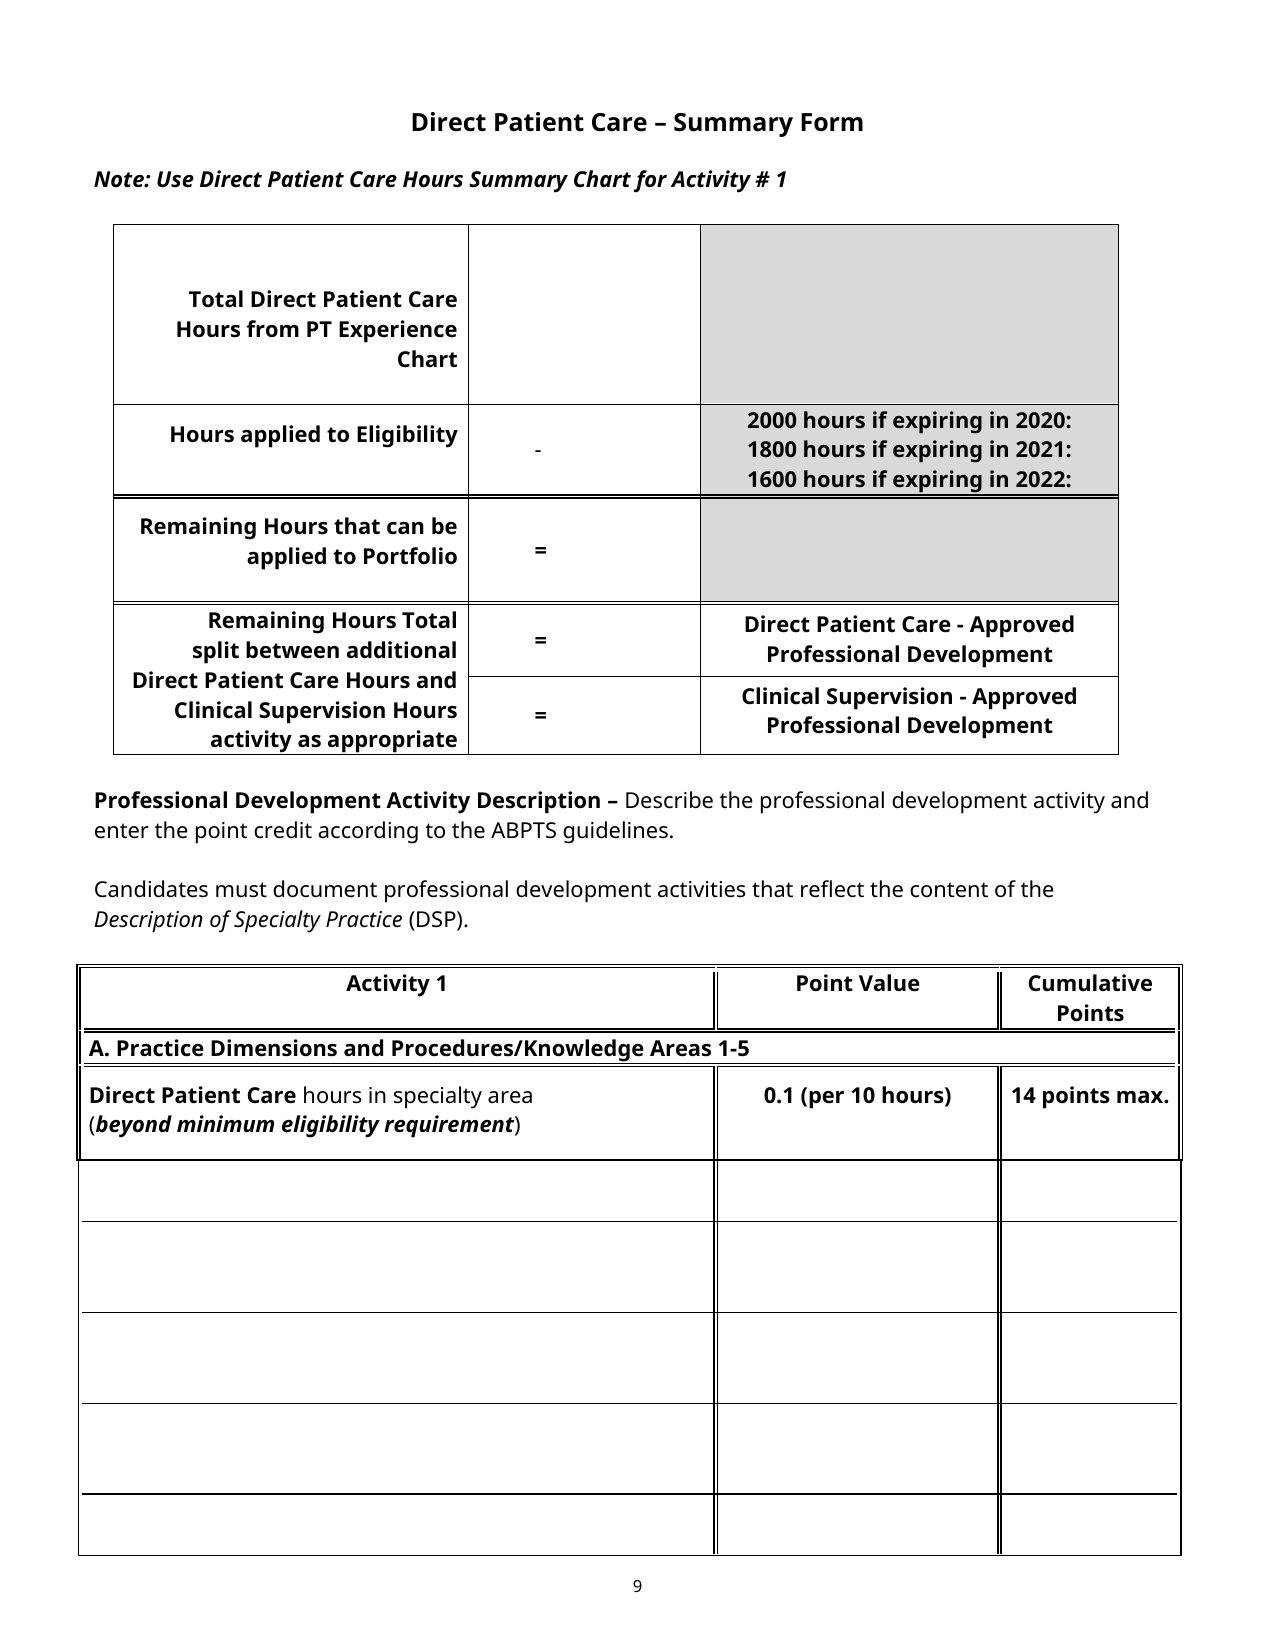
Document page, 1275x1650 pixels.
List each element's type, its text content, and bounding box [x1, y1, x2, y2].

table_cell [79, 1311, 713, 1402]
table_header Point Value [716, 968, 999, 1028]
table_cell [701, 499, 1118, 601]
table_cell A. Practice Dimensions and Procedures/Knowledge Areas 1-5 [78, 1028, 1181, 1062]
table_cell [79, 1161, 713, 1221]
table_cell = [469, 605, 700, 676]
table_cell [718, 1495, 997, 1554]
table_header Cumulative Points [999, 965, 1181, 1028]
table_cell [1002, 1161, 1180, 1221]
table_cell [79, 1221, 713, 1311]
table_cell [718, 1222, 997, 1311]
table_cell Direct Patient Care hours in specialty area (beyond minimum eligibility requirement) [78, 1063, 716, 1159]
text Note: Use Direct Patient Care Hours Summary Chart for Activity # 1 [94, 164, 1172, 194]
table_cell 14 points max. [999, 1063, 1181, 1159]
table_cell [1002, 1403, 1180, 1493]
text Direct Patient Care – Summary Form [37, 105, 1237, 139]
table_cell [79, 1403, 713, 1493]
table_header Total Direct Patient Care Hours from PT Experience Chart [114, 225, 468, 403]
table_cell [1002, 1311, 1180, 1402]
table_cell [1002, 1493, 1180, 1554]
table_cell [79, 1493, 713, 1554]
table_cell 2000 hours if expiring in 2020: 1800 hours if expiring in 2021: 1600 hours if expiring in 2022: [701, 405, 1118, 494]
text Candidates must document professional development activities that reflect the content of the Description of Specialty Practice (DSP). [94, 874, 1172, 934]
table_cell Remaining Hours Total split between additional Direct Patient Care Hours and Clinical Supervision Hours activity as appropriate [114, 605, 468, 754]
table_header Activity 1 [78, 965, 716, 1028]
table_cell - [469, 405, 700, 494]
table_header [469, 225, 700, 403]
table_cell [718, 1404, 997, 1493]
table_cell Hours applied to Eligibility [114, 405, 468, 494]
table_cell Direct Patient Care - Approved Professional Development [701, 605, 1118, 676]
table_cell [718, 1313, 997, 1402]
table_cell 0.1 (per 10 hours) [718, 1067, 997, 1159]
table_cell = [469, 499, 700, 601]
table_cell = [469, 677, 700, 754]
table_cell [1002, 1221, 1180, 1311]
text Professional Development Activity Description – Describe the professional development activity and enter the point credit according to the ABPTS guidelines. [94, 785, 1172, 844]
table_cell [718, 1161, 997, 1221]
table_cell Remaining Hours that can be applied to Portfolio [114, 499, 468, 601]
table_cell Clinical Supervision - Approved Professional Development [701, 677, 1118, 754]
table_header [701, 225, 1118, 403]
